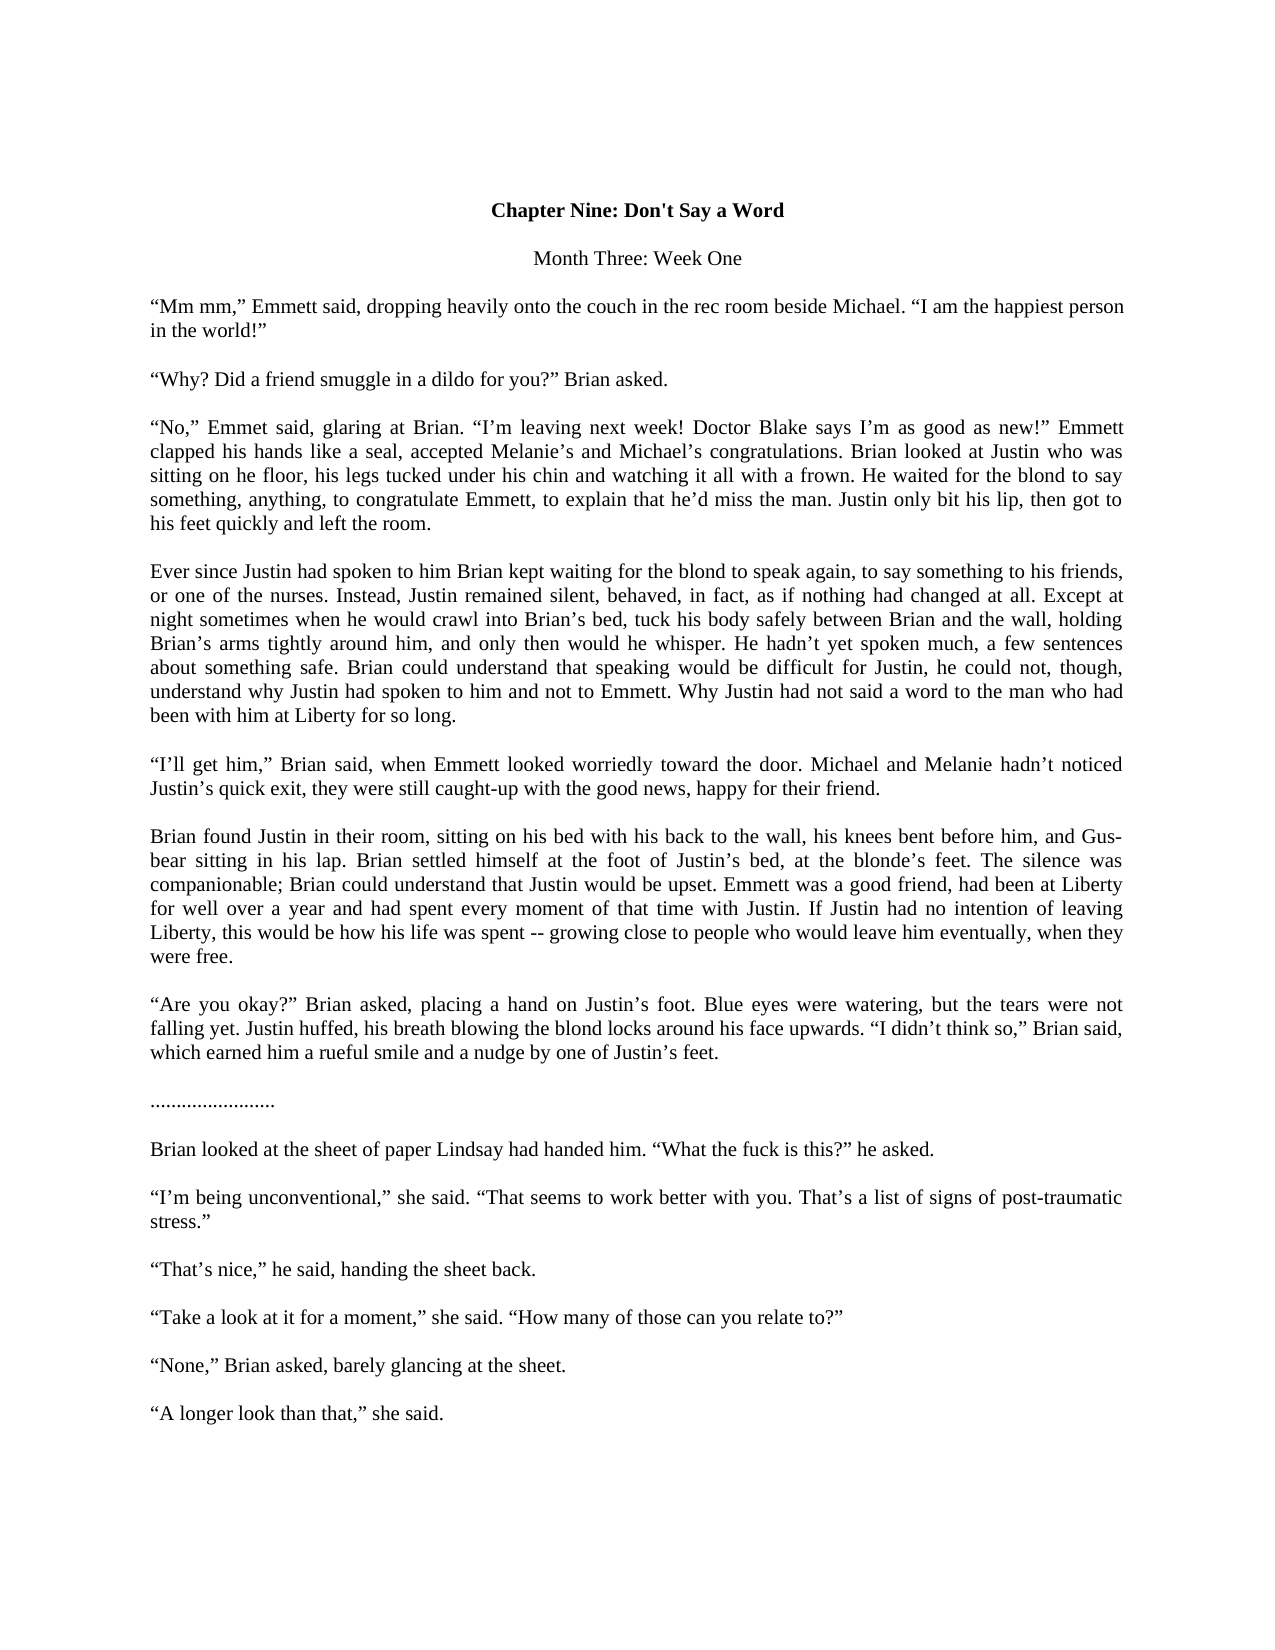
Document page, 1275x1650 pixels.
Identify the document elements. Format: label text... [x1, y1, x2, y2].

text Chapter Nine: Don't Say a Word [150, 198, 1125, 222]
text Brian found Justin in their room, sitting on his bed with his back to the wall, his knees bent before him, and Gus-bear sitting in his lap. Brian settled himself at the foot of Justin’s bed, at the blonde’s feet. The silence was companionable; Brian could understand that Justin would be upset. Emmett was a good friend, had been at Liberty for well over a year and had spent every moment of that time with Justin. If Justin had no intention of leaving Liberty, this would be how his life was spent -- growing close to people who would leave him eventually, when they were free. [150, 824, 1125, 968]
text “Take a look at it for a moment,” she said. “How many of those can you relate to?” [150, 1305, 1125, 1329]
text Month Three: Week One [150, 246, 1125, 270]
text ........................ [150, 1088, 1125, 1112]
text Ever since Justin had spoken to him Brian kept waiting for the blond to speak again, to say something to his friends, or one of the nurses. Instead, Justin remained silent, behaved, in fact, as if nothing had changed at all. Except at night sometimes when he would crawl into Brian’s bed, tuck his body safely between Brian and the wall, holding Brian’s arms tightly around him, and only then would he whisper. He hadn’t yet spoken much, a few sentences about something safe. Brian could understand that speaking would be difficult for Justin, he could not, though, understand why Justin had spoken to him and not to Emmett. Why Justin had not said a word to the man who had been with him at Liberty for so long. [150, 559, 1125, 727]
text “Mm mm,” Emmett said, dropping heavily onto the couch in the rec room beside Michael. “I am the happiest person in the world!” [150, 294, 1125, 342]
text “Are you okay?” Brian asked, placing a hand on Justin’s foot. Blue eyes were watering, but the tears were not falling yet. Justin huffed, his breath blowing the blond locks around his face upwards. “I didn’t think so,” Brian said, which earned him a rueful smile and a nudge by one of Justin’s feet. [150, 992, 1125, 1064]
text “Why? Did a friend smuggle in a dildo for you?” Brian asked. [150, 367, 1125, 391]
text “That’s nice,” he said, handing the sheet back. [150, 1257, 1125, 1281]
text Brian looked at the sheet of paper Lindsay had handed him. “What the fuck is this?” he asked. [150, 1137, 1125, 1161]
text “I’m being unconventional,” she said. “That seems to work better with you. That’s a list of signs of post-traumatic stress.” [150, 1185, 1125, 1233]
text “I’ll get him,” Brian said, when Emmett looked worriedly toward the door. Michael and Melanie hadn’t noticed Justin’s quick exit, they were still caught-up with the good news, happy for their friend. [150, 752, 1125, 800]
text “None,” Brian asked, barely glancing at the sheet. [150, 1353, 1125, 1377]
text “No,” Emmet said, glaring at Brian. “I’m leaving next week! Doctor Blake says I’m as good as new!” Emmett clapped his hands like a seal, accepted Melanie’s and Michael’s congratulations. Brian looked at Justin who was sitting on he floor, his legs tucked under his chin and watching it all with a frown. He waited for the blond to say something, anything, to congratulate Emmett, to explain that he’d miss the man. Justin only bit his lip, then got to his feet quickly and left the room. [150, 415, 1125, 535]
text “A longer look than that,” she said. [150, 1401, 1125, 1425]
